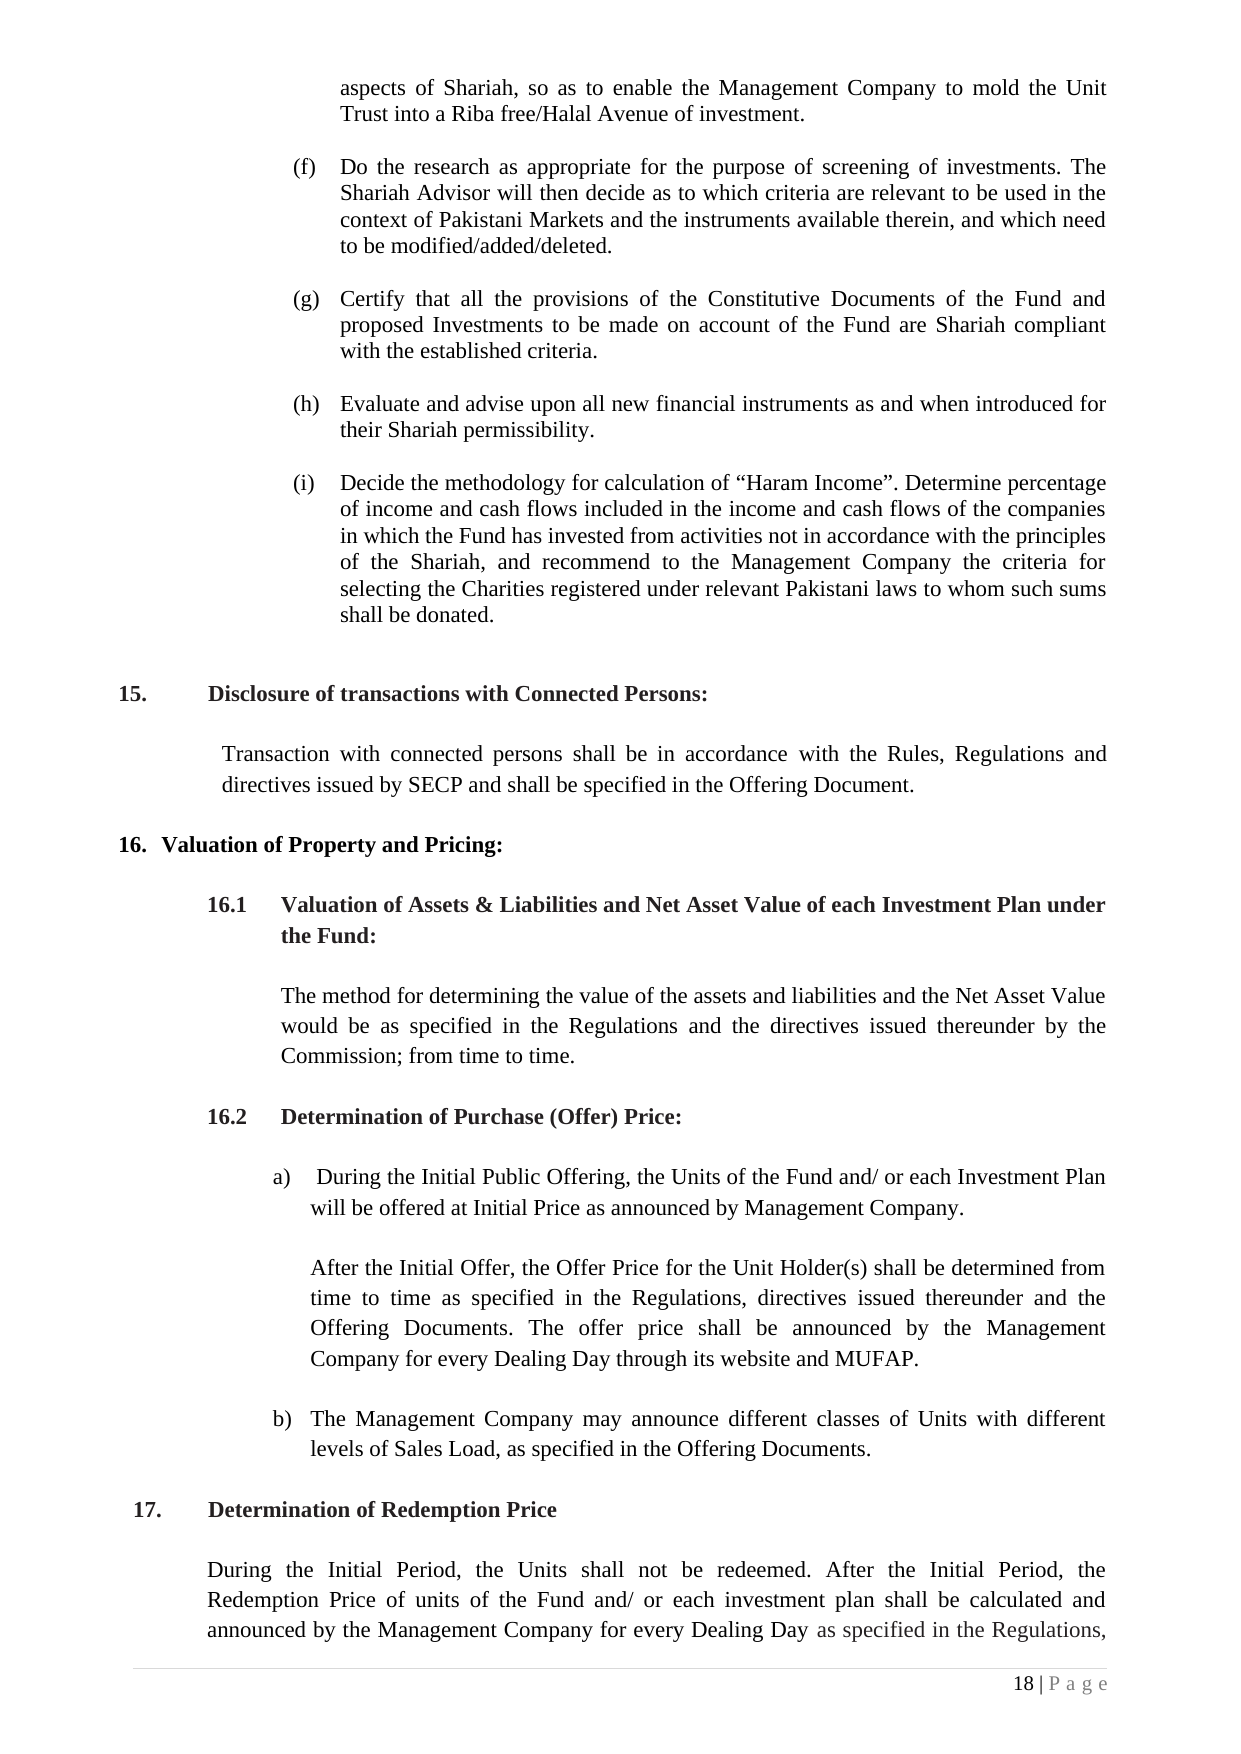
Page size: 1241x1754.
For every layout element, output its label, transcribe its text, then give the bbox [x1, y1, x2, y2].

list During the Initial Public Offering, the Units of the Fund and/ or each Investment Plan will be offered at Initial Price as announced by Management Company. [273, 1163, 1107, 1220]
list Determination of Purchase (Offer) Price: [207, 1103, 1107, 1129]
list Certify that all the provisions of the Constitutive Documents of the Fund and proposed Investments to be made on account of the Fund are Shariah compliant with the established criteria. [293, 285, 1107, 364]
text 15. Disclosure of transactions with Connected Persons: [118, 680, 1107, 706]
list Evaluate and advise upon all new financial instruments as and when introduced for their Shariah permissibility. [293, 390, 1107, 443]
text Transaction with connected persons shall be in accordance with the Rules, Regulations and directives issued by SECP and shall be specified in the Offering Document. [222, 740, 1107, 797]
list Do the research as appropriate for the purpose of screening of investments. The Shariah Advisor will then decide as to which criteria are relevant to be used in the context of Pakistani Markets and the instruments available therein, and which need to be modified/added/deleted. [293, 153, 1107, 258]
text After the Initial Offer, the Offer Price for the Unit Holder(s) shall be determined from time to time as specified in the Regulations, directives issued thereunder and the Offering Documents. The offer price shall be announced by the Management Company for every Dealing Day through its website and MUFAP. [235, 1254, 1107, 1371]
text The method for determining the value of the assets and liabilities and the Net Asset Value would be as specified in the Regulations and the directives issued thereunder by the Commission; from time to time. [281, 982, 1107, 1069]
list Decide the methodology for calculation of “Haram Income”. Determine percentage of income and cash flows included in the income and cash flows of the companies in which the Fund has invested from activities not in accordance with the principles of the Shariah, and recommend to the Management Company the criteria for selecting the Charities registered under relevant Pakistani laws to whom such sums shall be donated. [293, 469, 1107, 627]
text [207, 1556, 1107, 1643]
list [293, 74, 1107, 127]
text 17. Determination of Redemption Price [133, 1496, 1107, 1522]
list The Management Company may announce different classes of Units with different levels of Sales Load, as specified in the Offering Documents. [273, 1405, 1107, 1462]
list Valuation of Assets & Liabilities and Net Asset Value of each Investment Plan under the Fund: [207, 891, 1107, 948]
subtitle Valuation of Property and Pricing: [118, 831, 1107, 857]
